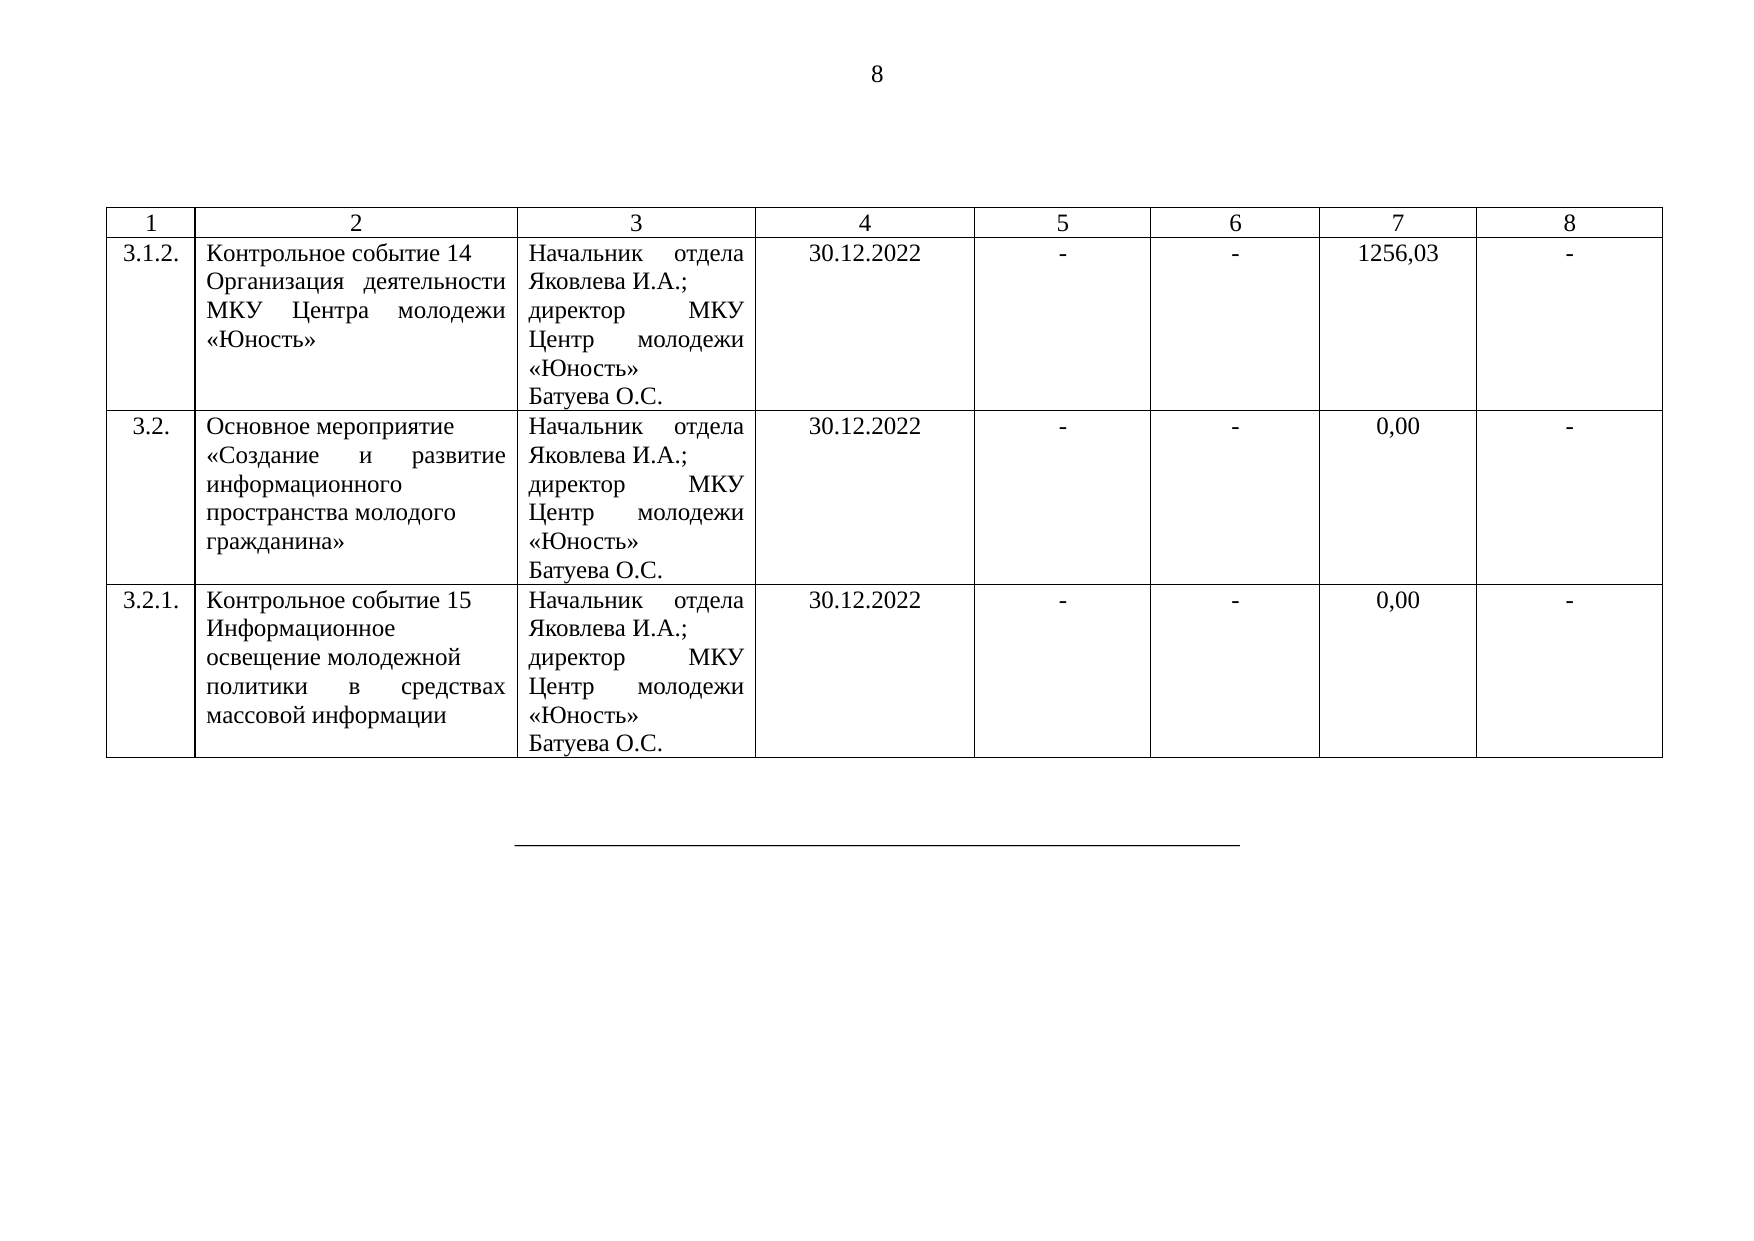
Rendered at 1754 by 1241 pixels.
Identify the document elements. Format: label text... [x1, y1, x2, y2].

table_cell Начальник отдела Яковлева И.А.; директор МКУ Центр молодежи «Юность» Батуева О.С. [518, 238, 755, 410]
table_header 8 [1477, 208, 1662, 237]
table_cell 3.2.1. [107, 585, 194, 757]
table_cell Контрольное событие 14 Организация деятельности МКУ Центра молодежи «Юность» [196, 238, 517, 410]
table_cell 30.12.2022 [756, 585, 974, 757]
table_cell 1256,03 [1320, 238, 1476, 410]
table_cell 30.12.2022 [756, 238, 974, 410]
table_cell 3.2. [107, 411, 194, 584]
table_cell - [1151, 411, 1319, 584]
table_cell 0,00 [1320, 411, 1476, 584]
table_header 2 [196, 208, 517, 237]
table_header 6 [1151, 208, 1319, 237]
table_cell - [975, 585, 1150, 757]
table_cell 30.12.2022 [756, 411, 974, 584]
table_cell Начальник отдела Яковлева И.А.; директор МКУ Центр молодежи «Юность» Батуева О.С. [518, 411, 755, 584]
table_cell - [1477, 411, 1662, 584]
table_cell - [975, 411, 1150, 584]
table_cell Начальник отдела Яковлева И.А.; директор МКУ Центр молодежи «Юность» Батуева О.С. [518, 585, 755, 757]
table_header 1 [107, 208, 194, 237]
table_cell - [1477, 585, 1662, 757]
table_header 5 [975, 208, 1150, 237]
table_header 4 [756, 208, 974, 237]
table_header 7 [1320, 208, 1476, 237]
table_cell Контрольное событие 15 Информационное освещение молодежной политики в средствах массовой информации [196, 585, 517, 757]
table_cell 0,00 [1320, 585, 1476, 757]
table_cell - [975, 238, 1150, 410]
table_cell Основное мероприятие «Создание и развитие информационного пространства молодого гражданина» [196, 411, 517, 584]
text __________________________________________________________ [118, 821, 1636, 849]
table_cell - [1151, 585, 1319, 757]
table_cell 3.1.2. [107, 238, 194, 410]
table_cell - [1151, 238, 1319, 410]
table_cell - [1477, 238, 1662, 410]
table_header 3 [518, 208, 755, 237]
